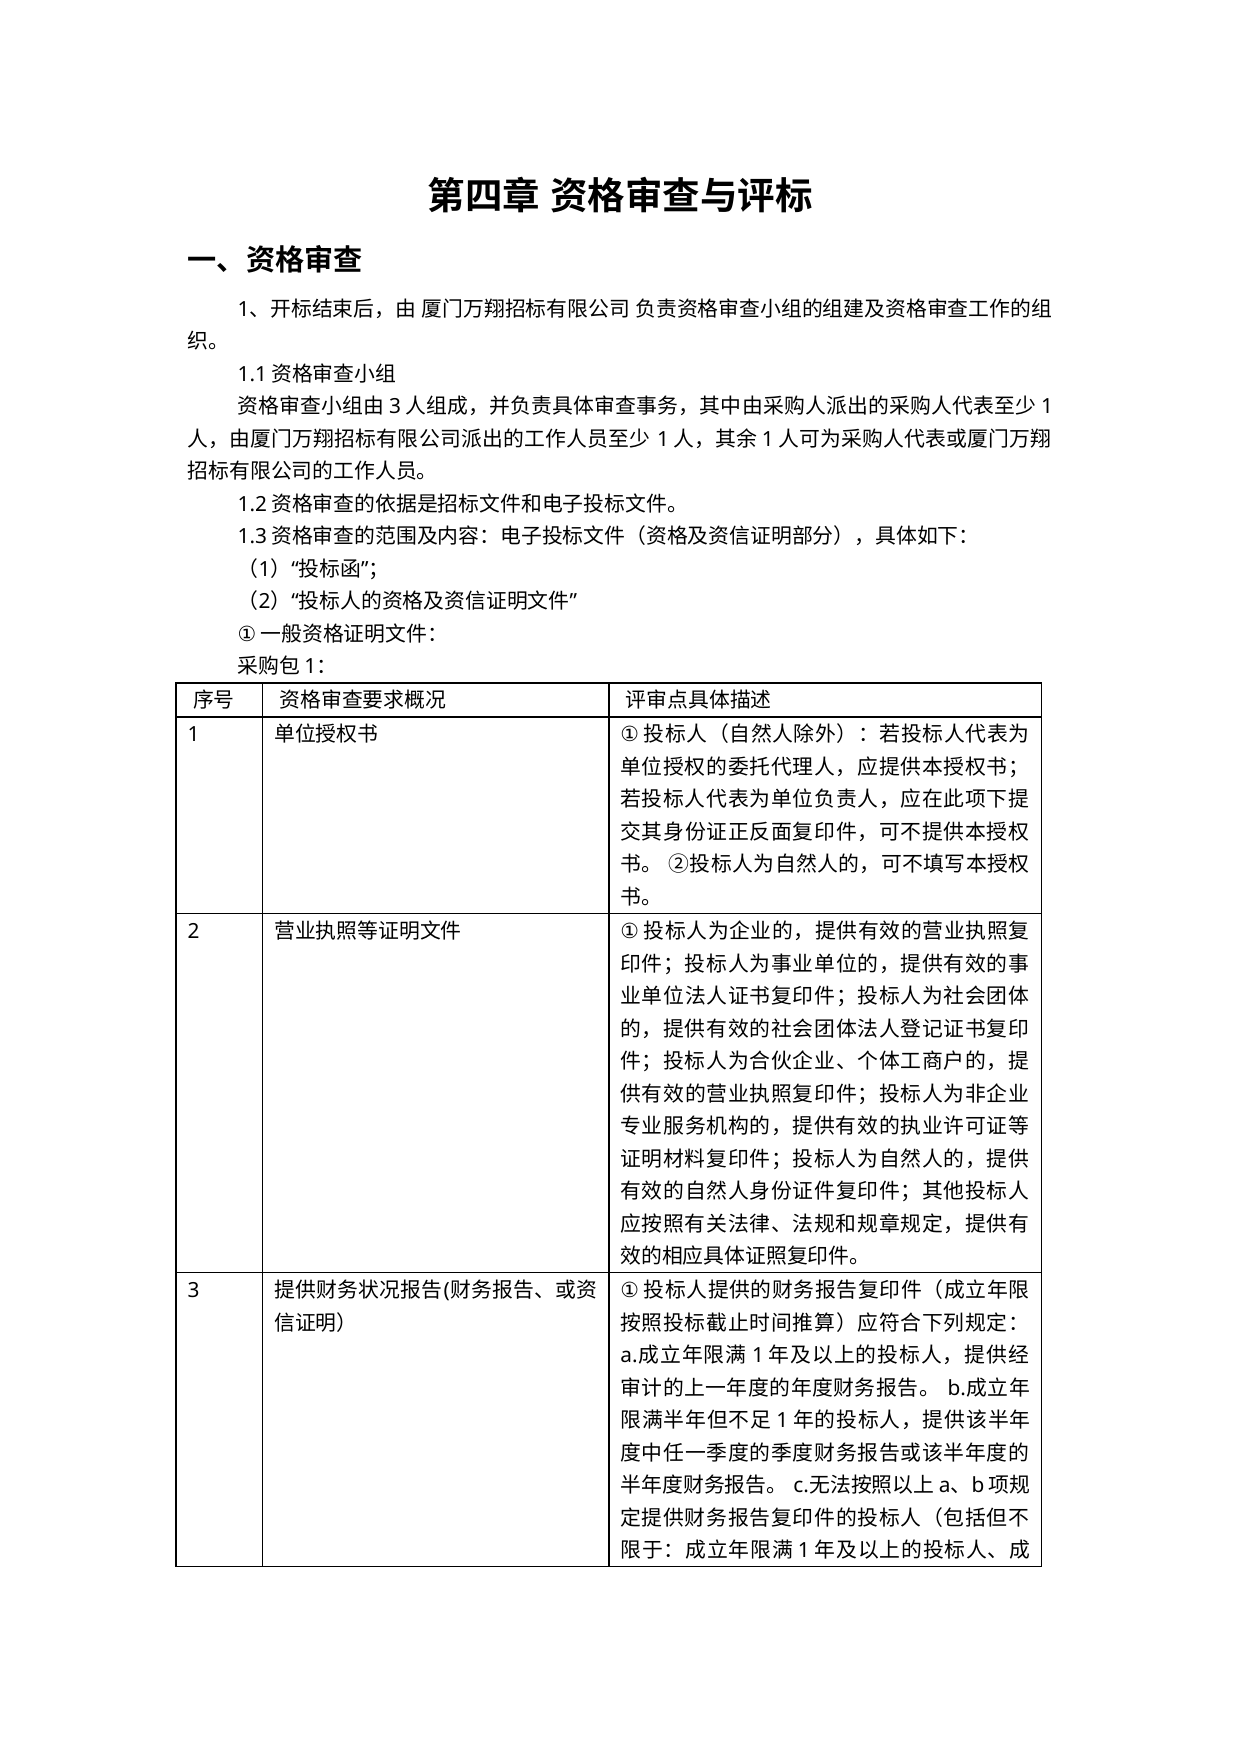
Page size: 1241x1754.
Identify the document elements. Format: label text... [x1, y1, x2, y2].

text 资格审查小组由3人组成，并负责具体审查事务，其中由采购人派出的采购人代表至少1人，由厦门万翔招标有限公司派出的工作人员至少1人，其余1人可为采购人代表或厦门万翔招标有限公司的工作人员。 [187, 389, 1053, 487]
text 第四章 资格审查与评标 [187, 162, 1053, 227]
table_cell 单位授权书 [263, 718, 608, 913]
text （1）“投标函”； [187, 552, 1053, 584]
table_cell 营业执照等证明文件 [263, 914, 608, 1272]
table_header 序号 [177, 684, 262, 716]
text （2）“投标人的资格及资信证明文件” [187, 584, 1053, 617]
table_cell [263, 1273, 608, 1566]
text ①一般资格证明文件： [187, 617, 1053, 649]
text 1.2资格审查的依据是招标文件和电子投标文件。 [187, 487, 1053, 519]
text 一、资格审查 [187, 227, 1053, 292]
text 采购包1： [187, 649, 1053, 682]
text 1.3资格审查的范围及内容：电子投标文件（资格及资信证明部分），具体如下： [187, 519, 1053, 552]
table_cell ①投标人（自然人除外）：若投标人代表为单位授权的委托代理人，应提供本授权书；若投标人代表为单位负责人，应在此项下提交其身份证正反面复印件，可不提供本授权书。 ②投标人为自然人的，可不填写本授权书。 [610, 718, 1041, 913]
table_header 评审点具体描述 [610, 684, 1041, 716]
table_cell 3 [177, 1273, 262, 1566]
table_cell ①投标人为企业的，提供有效的营业执照复印件；投标人为事业单位的，提供有效的事业单位法人证书复印件；投标人为社会团体的，提供有效的社会团体法人登记证书复印件；投标人为合伙企业、个体工商户的，提供有效的营业执照复印件；投标人为非企业专业服务机构的，提供有效的执业许可证等证明材料复印件；投标人为自然人的，提供有效的自然人身份证件复印件；其他投标人应按照有关法律、法规和规章规定，提供有效的相应具体证照复印件。 [610, 914, 1041, 1272]
text 1、开标结束后，由 厦门万翔招标有限公司 负责资格审查小组的组建及资格审查工作的组织。 [187, 292, 1053, 357]
table_cell 2 [177, 914, 262, 1272]
table_cell 1 [177, 718, 262, 913]
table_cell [610, 1273, 1041, 1566]
text 1.1资格审查小组 [187, 357, 1053, 389]
table_header 资格审查要求概况 [263, 684, 608, 716]
